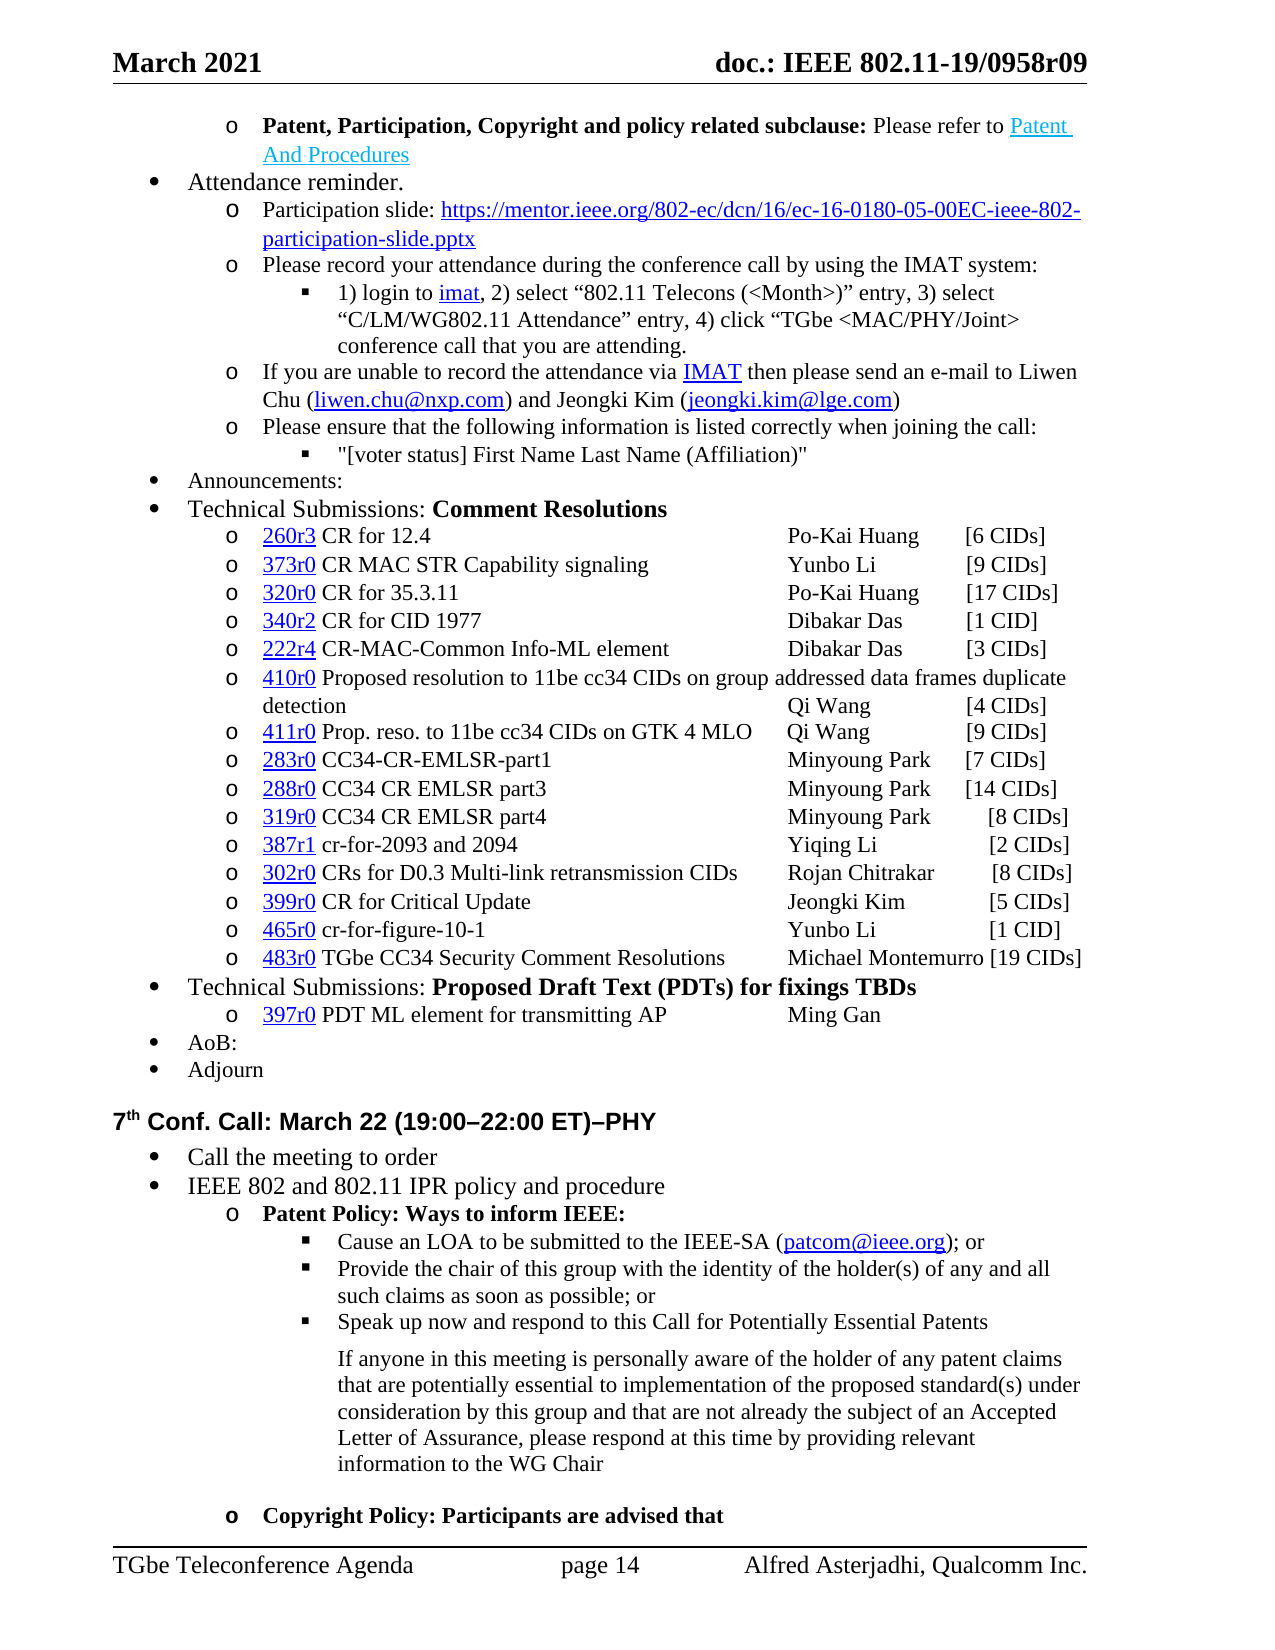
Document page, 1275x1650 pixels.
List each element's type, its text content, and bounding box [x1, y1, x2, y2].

list 399r0 CR for Critical Update Jeongki Kim [5 CIDs] [225, 888, 1087, 916]
list "[voter status] First Name Last Name (Affiliation)" [300, 441, 1087, 467]
list Patent, Participation, Copyright and policy related subclause: Please refer to Patent And Procedures [225, 112, 1087, 167]
list 302r0 CRs for D0.3 Multi-link retransmission CIDs Rojan Chitrakar [8 CIDs] [225, 859, 1087, 888]
list Announcements: [150, 467, 1087, 494]
list Technical Submissions: Proposed Draft Text (PDTs) for fixings TBDs [150, 972, 1087, 1001]
list Attendance reminder. [150, 167, 1087, 196]
list Participation slide: https://mentor.ieee.org/802-ec/dcn/16/ec-16-0180-05-00EC-ieee-802-participation-slide.pptx [225, 196, 1087, 251]
list Speak up now and respond to this Call for Potentially Essential Patents [300, 1308, 1087, 1335]
list If you are unable to record the attendance via IMAT then please send an e-mail to Liwen Chu (liwen.chu@nxp.com) and Jeongki Kim (jeongki.kim@lge.com) [225, 358, 1087, 413]
list 387r1 cr-for-2093 and 2094 Yiqing Li [2 CIDs] [225, 831, 1087, 859]
list Call the meeting to order [150, 1142, 1087, 1171]
list 1) login to imat, 2) select “802.11 Telecons (<Month>)” entry, 3) select “C/LM/WG802.11 Attendance” entry, 4) click “TGbe <MAC/PHY/Joint> conference call that you are attending. [300, 279, 1087, 358]
list 320r0 CR for 35.3.11 Po-Kai Huang [17 CIDs] [225, 579, 1087, 607]
list If anyone in this meeting is personally aware of the holder of any patent claims that are potentially essential to implementation of the proposed standard(s) under consideration by this group and that are not already the subject of an Accepted Letter of Assurance, please respond at this time by providing relevant information to the WG Chair [337, 1345, 1087, 1477]
list 319r0 CC34 CR EMLSR part4 Minyoung Park [8 CIDs] [225, 803, 1087, 831]
list Provide the chair of this group with the identity of the holder(s) of any and all such claims as soon as possible; or [300, 1255, 1087, 1308]
subtitle 7th Conf. Call: March 22 (19:00–22:00 ET)–PHY [112, 1107, 1087, 1136]
list Cause an LOA to be submitted to the IEEE-SA (patcom@ieee.org); or [300, 1228, 1087, 1255]
list IEEE 802 and 802.11 IPR policy and procedure [150, 1171, 1087, 1199]
list Technical Submissions: Comment Resolutions [150, 494, 1087, 523]
list 465r0 cr-for-figure-10-1 Yunbo Li [1 CID] [225, 916, 1087, 944]
list 483r0 TGbe CC34 Security Comment Resolutions Michael Montemurro [19 CIDs] [225, 944, 1087, 972]
list Please record your attendance during the conference call by using the IMAT system: [225, 251, 1087, 279]
list 410r0 Proposed resolution to 11be cc34 CIDs on group addressed data frames duplicate detection Qi Wang [4 CIDs] [225, 664, 1087, 718]
list 397r0 PDT ML element for transmitting AP Ming Gan [225, 1001, 1087, 1029]
list Please ensure that the following information is listed correctly when joining the call: [225, 413, 1087, 441]
list 260r3 CR for 12.4 Po-Kai Huang [6 CIDs] [225, 523, 1087, 551]
list 411r0 Prop. reso. to 11be cc34 CIDs on GTK 4 MLO Qi Wang [9 CIDs] [225, 718, 1087, 747]
list Patent Policy: Ways to inform IEEE: [225, 1199, 1087, 1228]
list 283r0 CC34-CR-EMLSR-part1 Minyoung Park [7 CIDs] [225, 747, 1087, 775]
list Copyright Policy: Participants are advised that [225, 1502, 1087, 1530]
list 340r2 CR for CID 1977 Dibakar Das [1 CID] [225, 607, 1087, 636]
list 373r0 CR MAC STR Capability signaling Yunbo Li [9 CIDs] [225, 551, 1087, 579]
list AoB: [150, 1029, 1087, 1056]
list 288r0 CC34 CR EMLSR part3 Minyoung Park [14 CIDs] [225, 775, 1087, 803]
list Adjourn [150, 1056, 1087, 1082]
list 222r4 CR-MAC-Common Info-ML element Dibakar Das [3 CIDs] [225, 636, 1087, 664]
